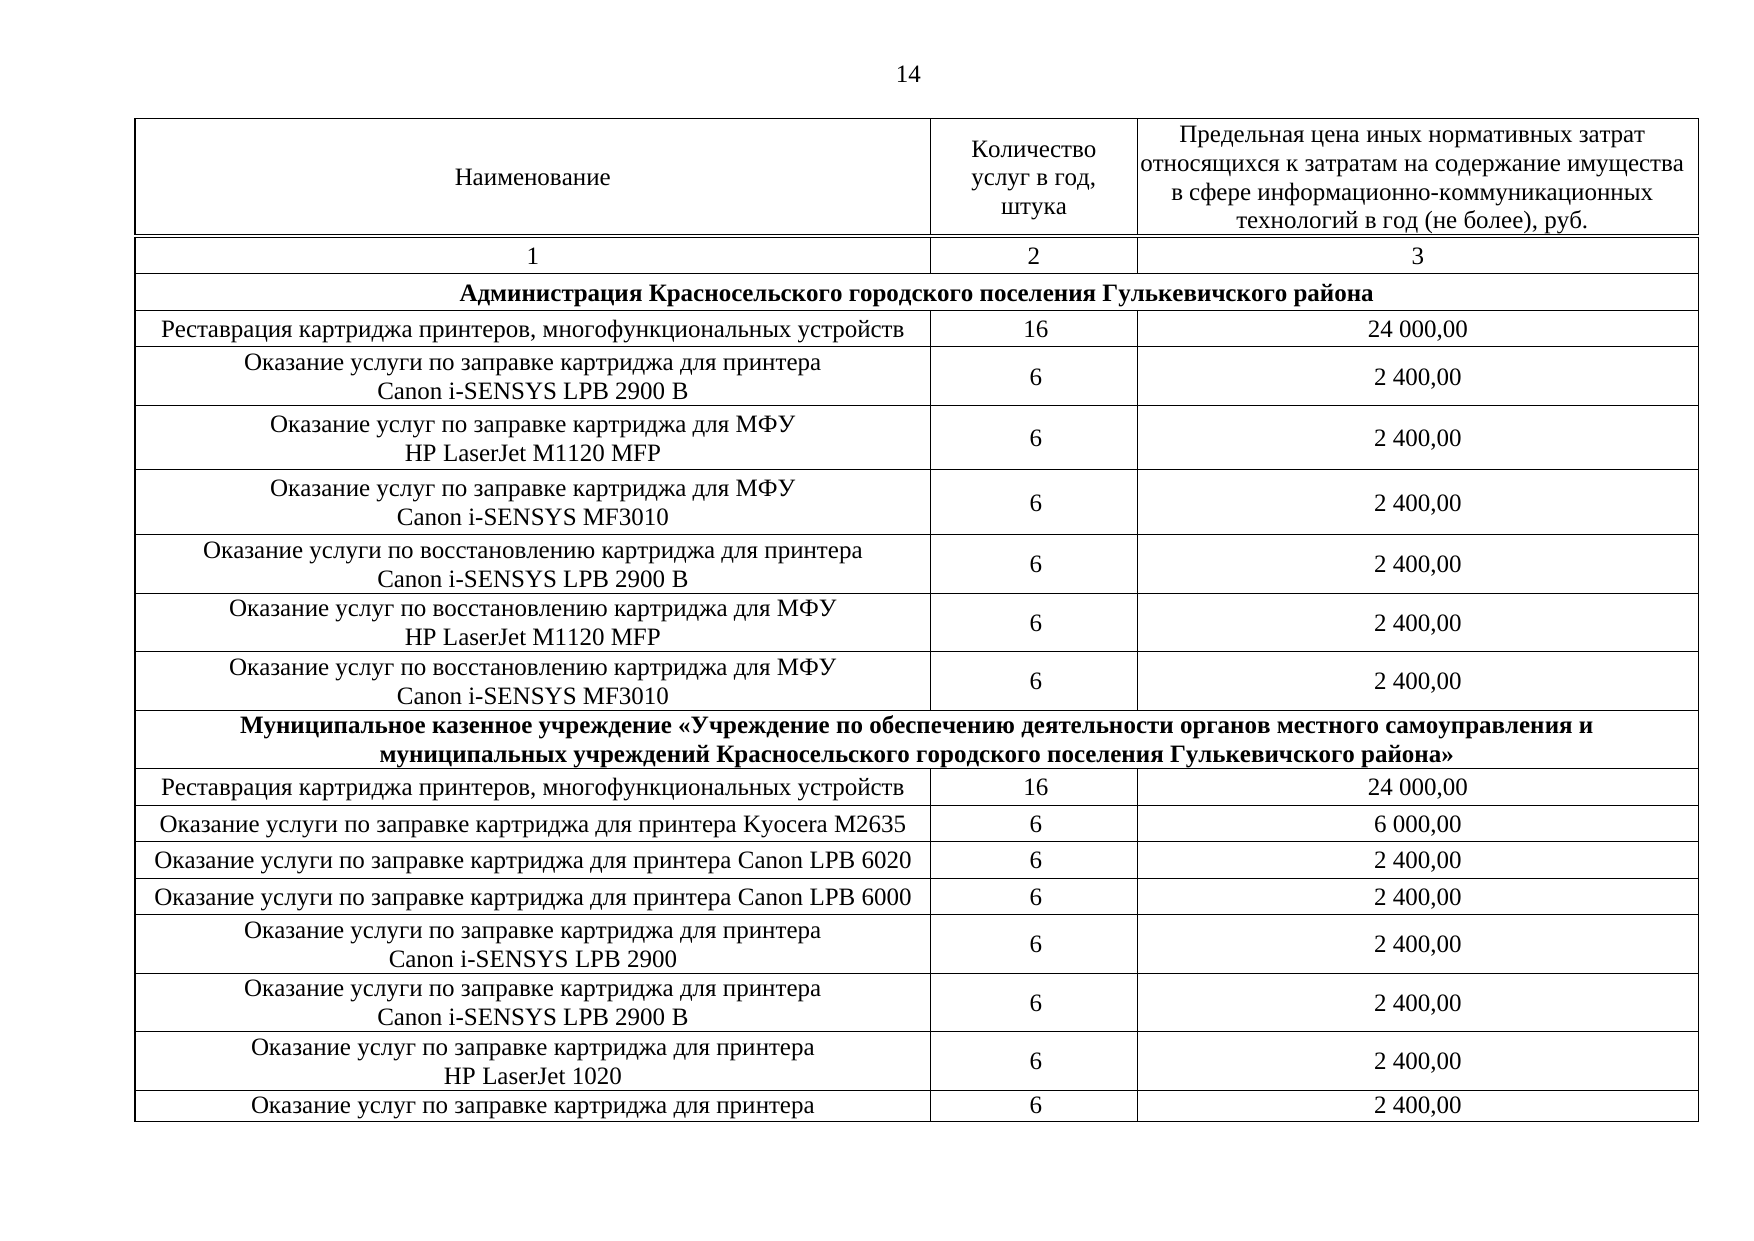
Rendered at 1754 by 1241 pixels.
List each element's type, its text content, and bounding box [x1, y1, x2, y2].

table_header Предельная цена иных нормативных затрат относящихся к затратам на содержание имущества в сфере информационно-коммуникационных технологий в год (не более), руб. [1138, 119, 1698, 234]
table_cell Оказание услуги по заправке картриджа для принтера Canon i-SENSYS LPB 2900 В [136, 347, 930, 405]
table_cell 24 000,00 [1138, 769, 1698, 804]
table_cell 6 [931, 842, 1137, 877]
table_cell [136, 1091, 930, 1121]
table_cell 2 400,00 [1138, 842, 1698, 877]
table_cell Реставрация картриджа принтеров, многофункциональных устройств [136, 311, 930, 346]
table_cell 2 400,00 [1138, 470, 1698, 534]
table_cell 2 400,00 [1138, 974, 1698, 1031]
table_cell Оказание услуги по заправке картриджа для принтера Kyocera М2635 [136, 806, 930, 841]
table_cell 2 400,00 [1138, 1091, 1698, 1121]
table_cell Оказание услуг по заправке картриджа для МФУ Canon i-SENSYS MF3010 [136, 470, 930, 534]
table_cell Реставрация картриджа принтеров, многофункциональных устройств [136, 769, 930, 804]
table_cell 2 400,00 [1138, 1032, 1698, 1089]
table_cell 16 [931, 769, 1137, 804]
table_header 1 [136, 238, 930, 273]
table_cell Муниципальное казенное учреждение «Учреждение по обеспечению деятельности органов местного самоуправления и муниципальных учреждений Красносельского городского поселения Гулькевичского района» [136, 711, 1698, 768]
table_cell 16 [931, 311, 1137, 346]
table_cell 2 400,00 [1138, 594, 1698, 651]
table_cell 2 400,00 [1138, 347, 1698, 405]
table_cell 2 400,00 [1138, 535, 1698, 592]
table_header 3 [1138, 238, 1698, 273]
table_cell 6 [931, 974, 1137, 1031]
table_cell Оказание услуг по заправке картриджа для МФУ HP LaserJet M1120 MFP [136, 406, 930, 469]
table_cell 6 [931, 1091, 1137, 1121]
table_cell 6 000,00 [1138, 806, 1698, 841]
table_cell 6 [931, 594, 1137, 651]
table_cell Оказание услуги по заправке картриджа для принтера Canon LPB 6020 [136, 842, 930, 877]
table_cell 6 [931, 915, 1137, 972]
table_cell 24 000,00 [1138, 311, 1698, 346]
table_cell Оказание услуги по заправке картриджа для принтера Canon i-SENSYS LPB 2900 [136, 915, 930, 972]
table_cell 6 [931, 535, 1137, 592]
table_cell 6 [931, 652, 1137, 709]
table_cell Оказание услуги по заправке картриджа для принтера Canon i-SENSYS LPB 2900 В [136, 974, 930, 1031]
table_cell 2 400,00 [1138, 879, 1698, 914]
table_cell Оказание услуг по восстановлению картриджа для МФУ Canon i-SENSYS MF3010 [136, 652, 930, 709]
table_cell 2 400,00 [1138, 915, 1698, 972]
table_header 2 [931, 238, 1137, 273]
table_cell 6 [931, 347, 1137, 405]
table_cell 2 400,00 [1138, 406, 1698, 469]
table_cell 2 400,00 [1138, 652, 1698, 709]
table_header Наименование [136, 119, 930, 234]
table_cell Оказание услуги по восстановлению картриджа для принтера Canon i-SENSYS LPB 2900 В [136, 535, 930, 592]
table_cell 6 [931, 879, 1137, 914]
table_cell 6 [931, 1032, 1137, 1089]
table_cell Администрация Красносельского городского поселения Гулькевичского района [136, 274, 1698, 310]
table_cell 6 [931, 406, 1137, 469]
table_cell Оказание услуг по заправке картриджа для принтера HP LaserJet 1020 [136, 1032, 930, 1089]
table_cell Оказание услуги по заправке картриджа для принтера Canon LPB 6000 [136, 879, 930, 914]
table_cell Оказание услуг по восстановлению картриджа для МФУ HP LaserJet M1120 MFP [136, 594, 930, 651]
table_cell 6 [931, 470, 1137, 534]
table_cell 6 [931, 806, 1137, 841]
table_header Количество услуг в год, штука [931, 119, 1137, 234]
